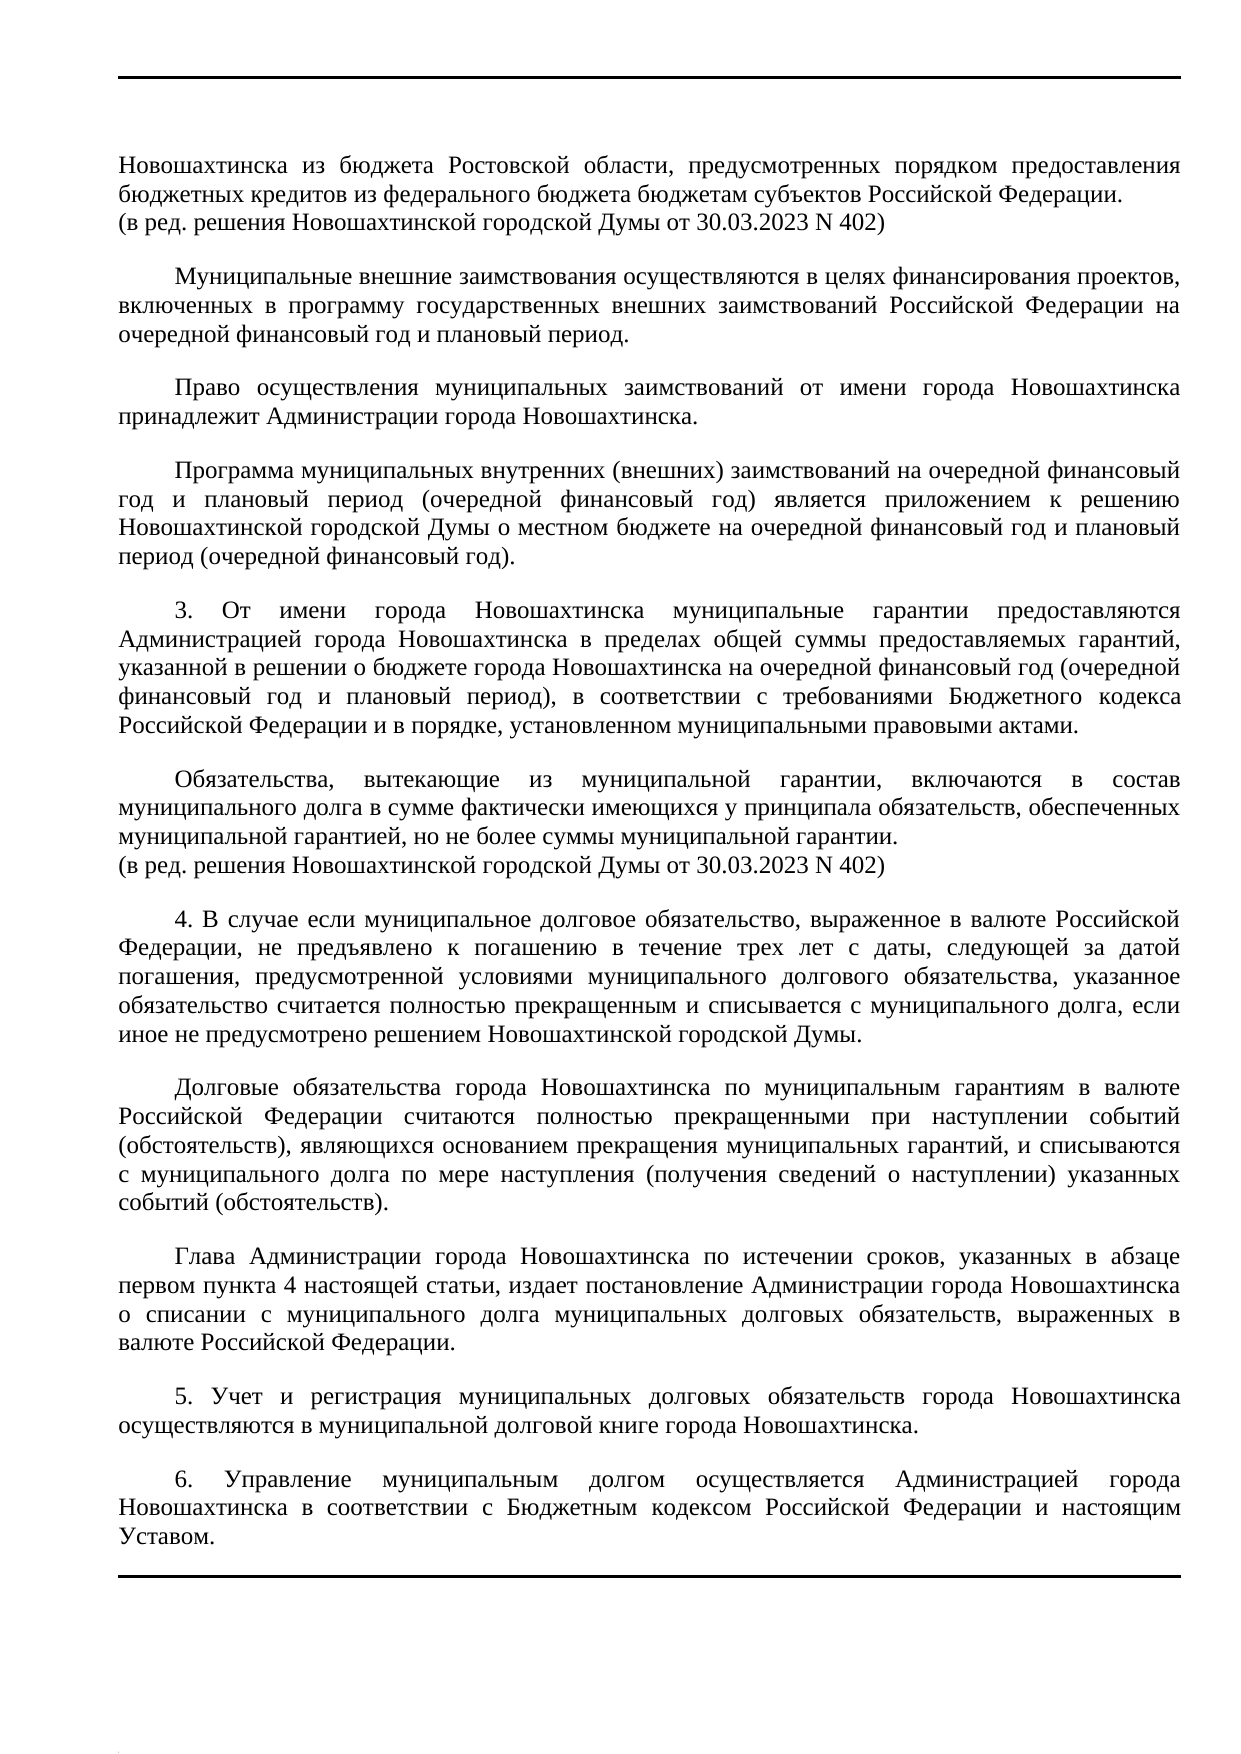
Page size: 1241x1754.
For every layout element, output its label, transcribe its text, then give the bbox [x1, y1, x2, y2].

text Долговые обязательства города Новошахтинска по муниципальным гарантиям в валюте Российской Федерации считаются полностью прекращенными при наступлении событий (обстоятельств), являющихся основанием прекращения муниципальных гарантий, и списываются с муниципального долга по мере наступления (получения сведений о наступлении) указанных событий (обстоятельств). [118, 1072, 1181, 1216]
text (в ред. решения Новошахтинской городской Думы от 30.03.2023 N 402) [118, 207, 1181, 236]
text 6. Управление муниципальным долгом осуществляется Администрацией города Новошахтинска в соответствии с Бюджетным кодексом Российской Федерации и настоящим Уставом. [118, 1464, 1181, 1550]
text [118, 150, 1181, 207]
text Муниципальные внешние заимствования осуществляются в целях финансирования проектов, включенных в программу государственных внешних заимствований Российской Федерации на очередной финансовый год и плановый период. [118, 261, 1181, 347]
text 4. В случае если муниципальное долговое обязательство, выраженное в валюте Российской Федерации, не предъявлено к погашению в течение трех лет с даты, следующей за датой погашения, предусмотренной условиями муниципального долгового обязательства, указанное обязательство считается полностью прекращенным и списывается с муниципального долга, если иное не предусмотрено решением Новошахтинской городской Думы. [118, 904, 1181, 1047]
text 5. Учет и регистрация муниципальных долговых обязательств города Новошахтинска осуществляются в муниципальной долговой книге города Новошахтинска. [118, 1381, 1181, 1439]
text 3. От имени города Новошахтинска муниципальные гарантии предоставляются Администрацией города Новошахтинска в пределах общей суммы предоставляемых гарантий, указанной в решении о бюджете города Новошахтинска на очередной финансовый год (очередной финансовый год и плановый период), в соответствии с требованиями Бюджетного кодекса Российской Федерации и в порядке, установленном муниципальными правовыми актами. [118, 595, 1181, 739]
text Право осуществления муниципальных заимствований от имени города Новошахтинска принадлежит Администрации города Новошахтинска. [118, 372, 1181, 430]
text Обязательства, вытекающие из муниципальной гарантии, включаются в состав муниципального долга в сумме фактически имеющихся у принципала обязательств, обеспеченных муниципальной гарантией, но не более суммы муниципальной гарантии. [118, 764, 1181, 850]
text Программа муниципальных внутренних (внешних) заимствований на очередной финансовый год и плановый период (очередной финансовый год) является приложением к решению Новошахтинской городской Думы о местном бюджете на очередной финансовый год и плановый период (очередной финансовый год). [118, 455, 1181, 570]
text (в ред. решения Новошахтинской городской Думы от 30.03.2023 N 402) [118, 850, 1181, 879]
text Глава Администрации города Новошахтинска по истечении сроков, указанных в абзаце первом пункта 4 настоящей статьи, издает постановление Администрации города Новошахтинска о списании с муниципального долга муниципальных долговых обязательств, выраженных в валюте Российской Федерации. [118, 1241, 1181, 1356]
